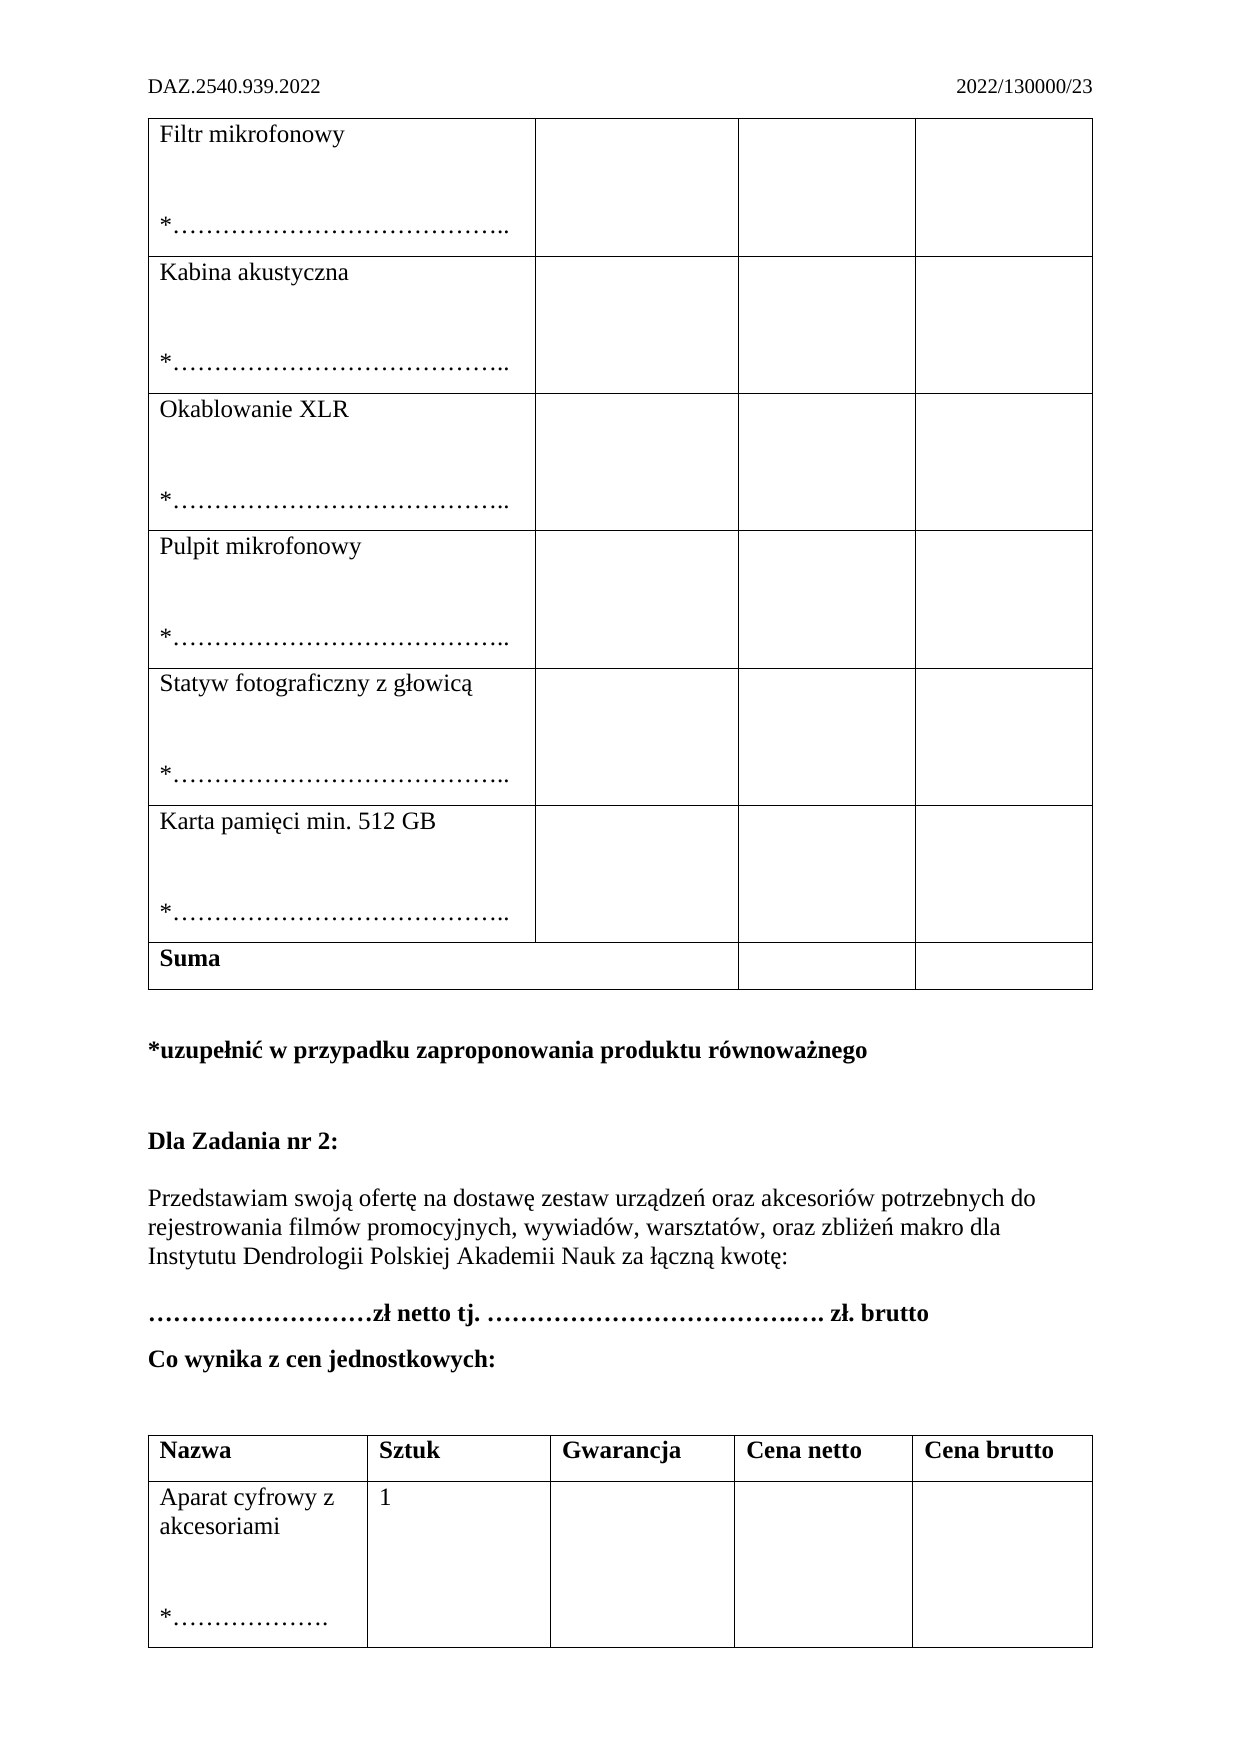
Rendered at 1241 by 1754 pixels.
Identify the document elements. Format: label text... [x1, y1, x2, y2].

table_cell [916, 669, 1092, 805]
table_cell [916, 394, 1092, 530]
table_header Cena brutto [913, 1436, 1092, 1481]
table_cell [739, 394, 915, 530]
table_cell [739, 669, 915, 805]
table_cell [739, 806, 915, 942]
table_cell [916, 257, 1092, 393]
table_cell [739, 531, 915, 667]
table_cell [536, 806, 738, 942]
text ………………………zł netto tj. ……………………………….…. zł. brutto [148, 1298, 1093, 1327]
table_header Gwarancja [551, 1436, 734, 1481]
table_cell [916, 943, 1092, 988]
table_cell [739, 119, 915, 256]
table_cell [916, 119, 1092, 256]
table_cell Filtr mikrofonowy *………………………………….. [149, 119, 535, 256]
table_cell [916, 806, 1092, 942]
text Przedstawiam swoją ofertę na dostawę zestaw urządzeń oraz akcesoriów potrzebnych do rejestrowania filmów promocyjnych, wywiadów, warsztatów, oraz zbliżeń makro dla Instytutu Dendrologii Polskiej Akademii Nauk za łączną kwotę: [148, 1183, 1093, 1269]
text Co wynika z cen jednostkowych: [148, 1344, 1093, 1372]
table_header Sztuk [368, 1436, 550, 1481]
table_cell [536, 257, 738, 393]
table_cell Okablowanie XLR *………………………………….. [149, 394, 535, 530]
table_cell [536, 669, 738, 805]
text Dla Zadania nr 2: [148, 1126, 1093, 1154]
table_cell [536, 119, 738, 256]
table_cell [916, 531, 1092, 667]
table_cell [551, 1482, 734, 1647]
table_cell Karta pamięci min. 512 GB *………………………………….. [149, 806, 535, 942]
table_cell [536, 394, 738, 530]
table_cell [536, 531, 738, 667]
table_cell [735, 1482, 912, 1647]
table_cell Kabina akustyczna *………………………………….. [149, 257, 535, 393]
table_cell [739, 943, 915, 988]
table_cell [739, 257, 915, 393]
table_cell [913, 1482, 1092, 1647]
table_cell Suma [149, 943, 738, 988]
text *uzupełnić w przypadku zaproponowania produktu równoważnego [148, 1035, 1093, 1064]
table_cell 1 [368, 1482, 550, 1647]
table_header Nazwa [149, 1436, 367, 1481]
table_cell Statyw fotograficzny z głowicą *………………………………….. [149, 669, 535, 805]
table_cell Pulpit mikrofonowy *………………………………….. [149, 531, 535, 667]
table_cell Aparat cyfrowy z akcesoriami *………………. [149, 1482, 367, 1647]
table_header Cena netto [735, 1436, 912, 1481]
